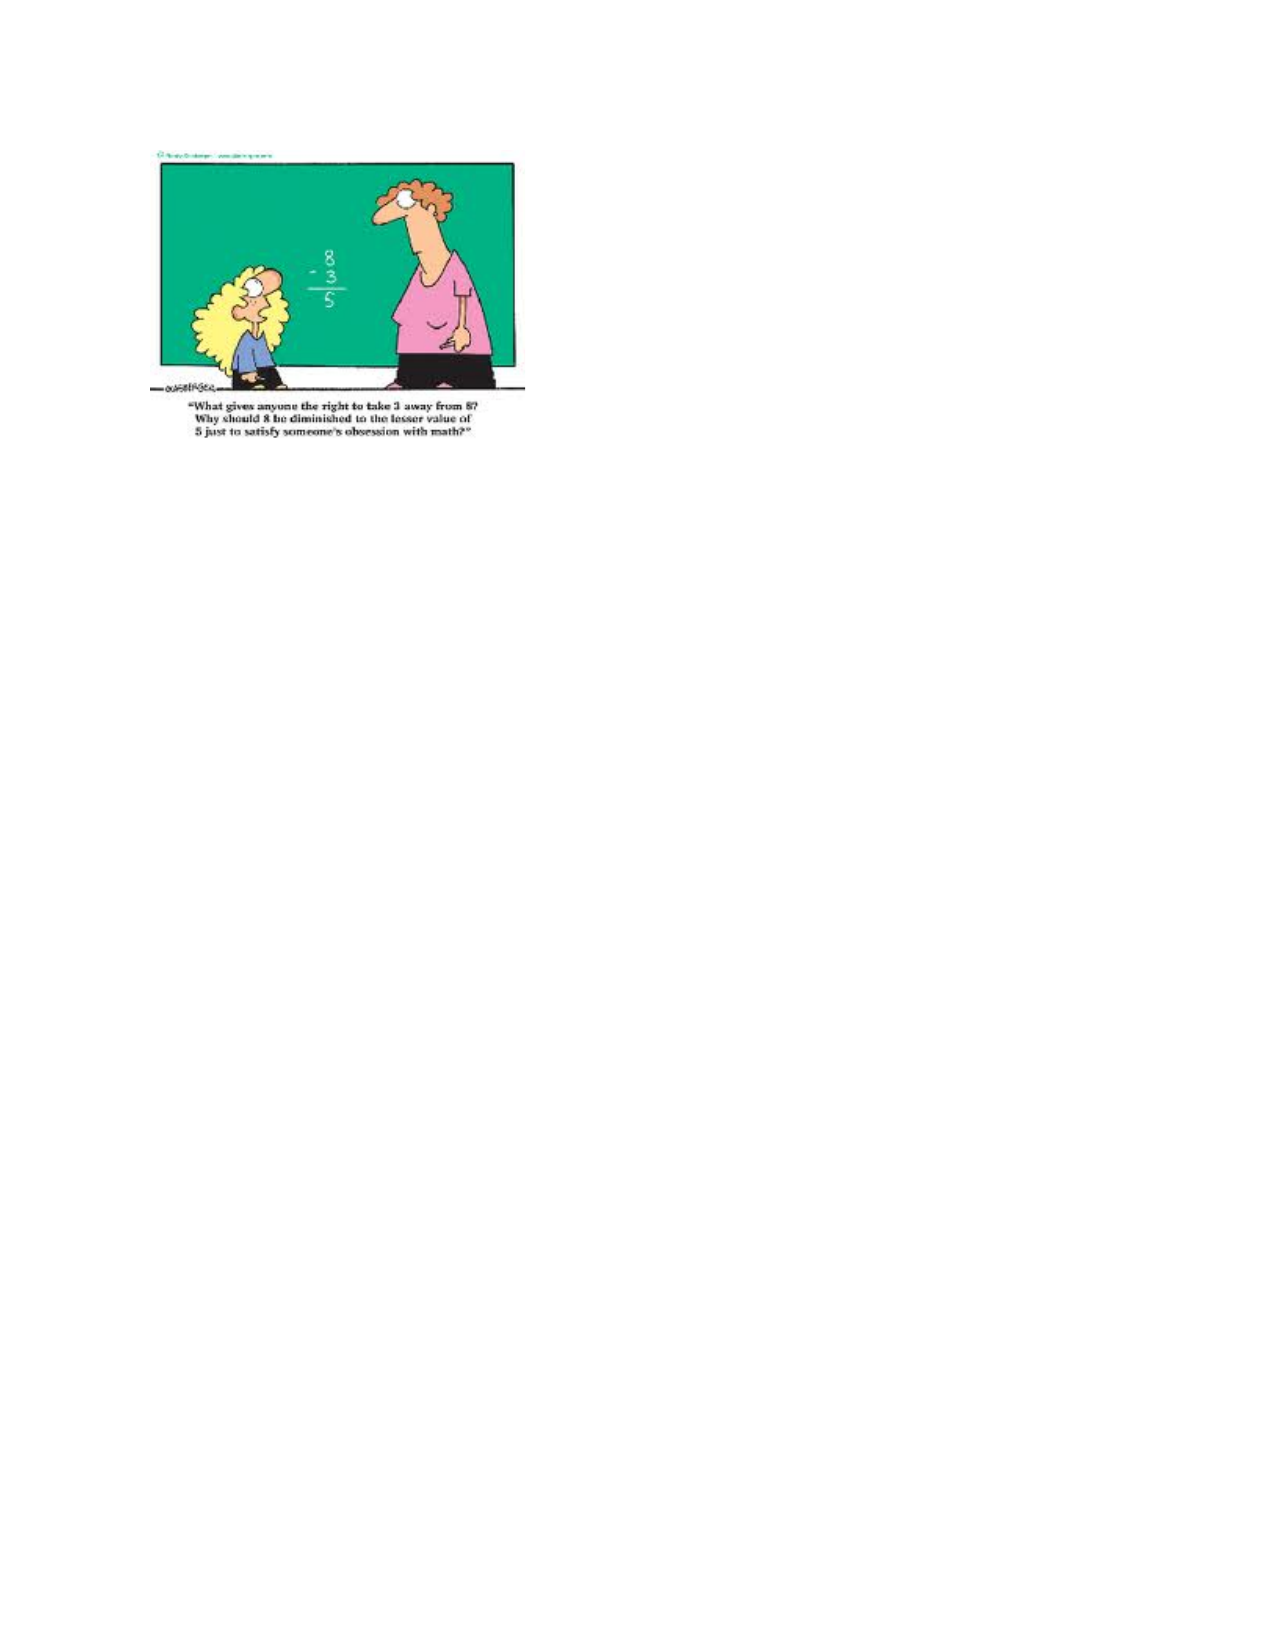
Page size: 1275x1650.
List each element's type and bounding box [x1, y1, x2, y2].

picture [150, 150, 525, 449]
